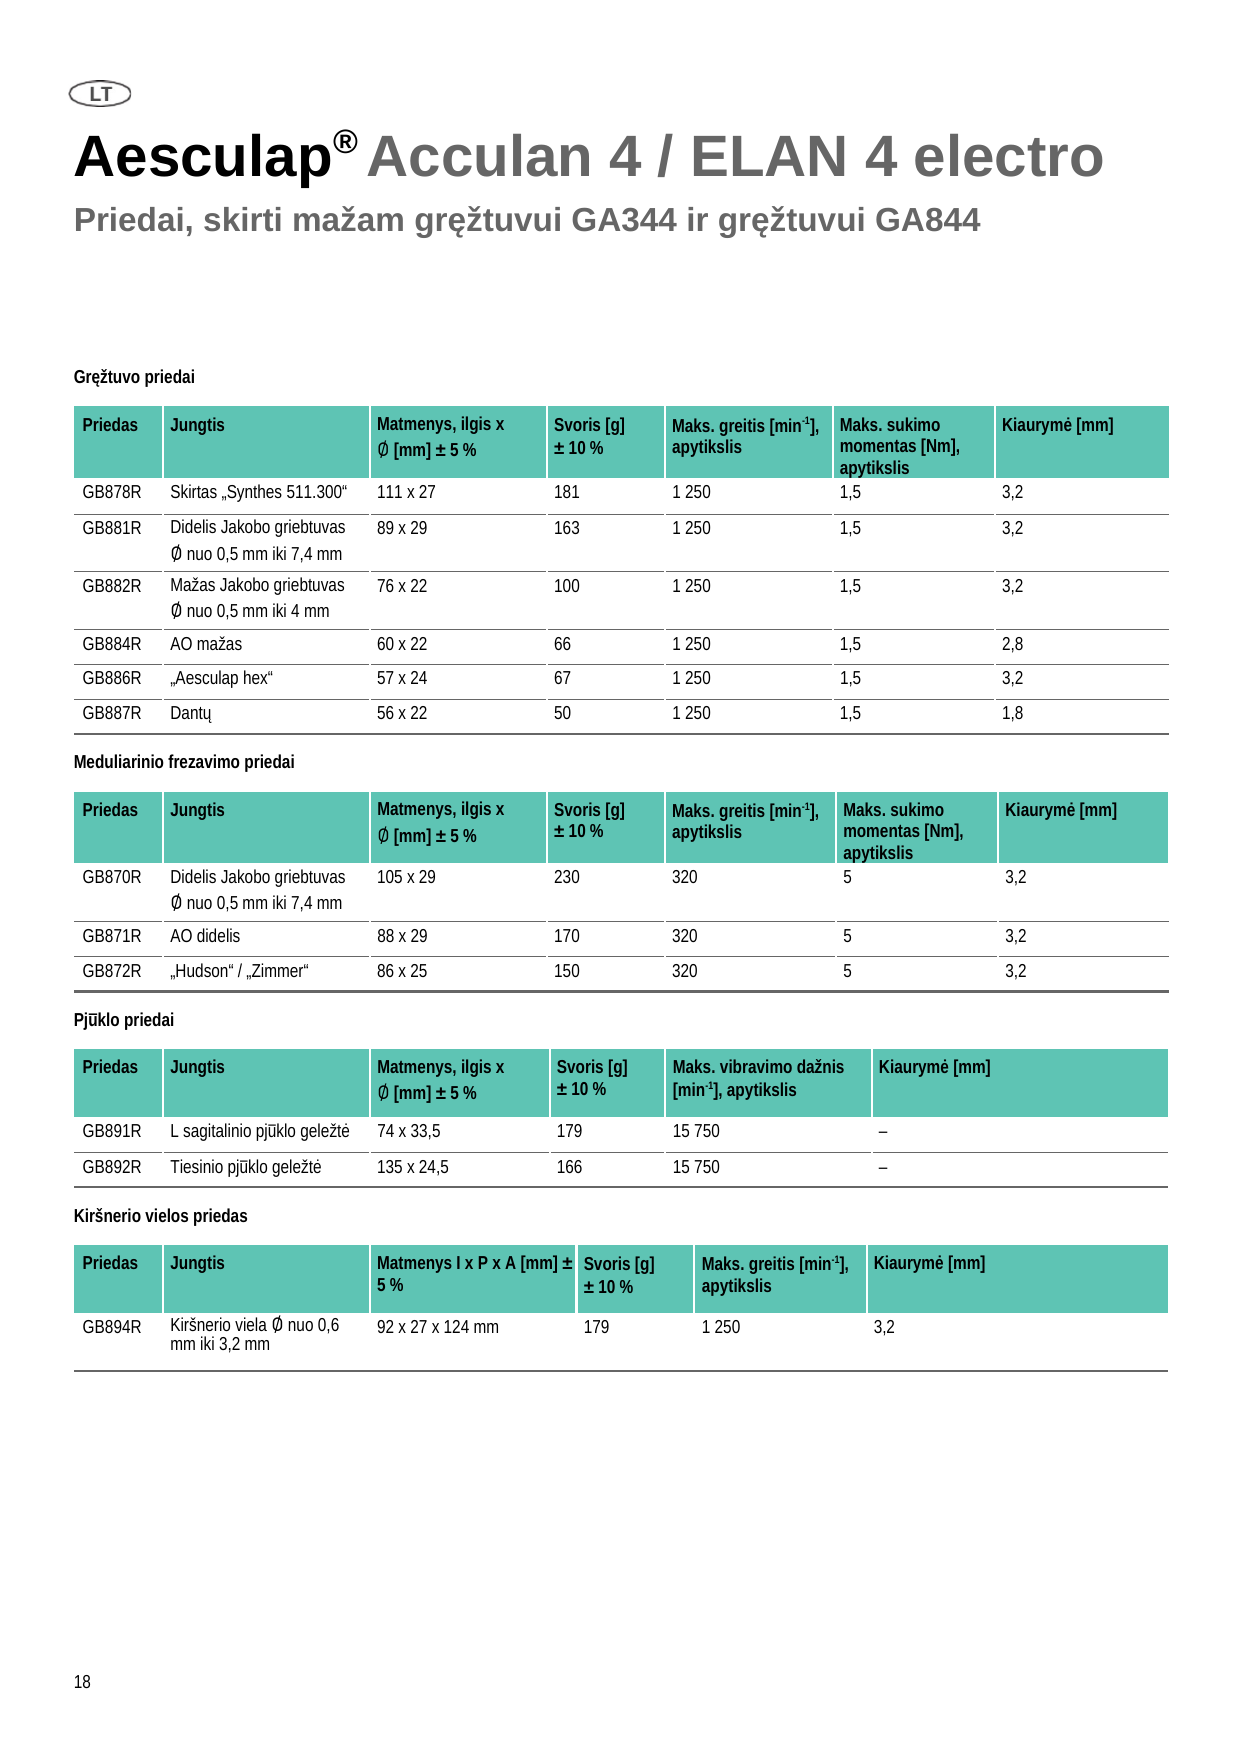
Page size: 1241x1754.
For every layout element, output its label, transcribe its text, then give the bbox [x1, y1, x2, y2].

table_header Kiaurymė [mm] [873, 1049, 1168, 1117]
table_header Priedas [74, 1245, 162, 1313]
table_cell 1 250 [666, 478, 832, 513]
picture [68, 80, 132, 107]
table_cell GB894R [74, 1313, 162, 1370]
table_cell Mažas Jakobo griebtuvas ∅ nuo 0,5 mm iki 4 mm [164, 572, 369, 629]
table_cell GB881R [74, 515, 162, 571]
table_cell 3,2 [999, 922, 1168, 956]
table_header Matmenys I x P x A [mm] ± 5 % [371, 1245, 575, 1313]
table_header Maks. greitis [min-1], apytikslis [666, 406, 832, 478]
table_header Jungtis [164, 406, 369, 478]
table_cell 1 250 [666, 665, 832, 699]
table_cell 3,2 [996, 478, 1169, 513]
table_header Priedas [74, 792, 162, 863]
table_header Matmenys, ilgis x ∅ [mm] ± 5 % [371, 792, 546, 863]
table_cell 1,5 [834, 478, 994, 513]
table_header Kiaurymė [mm] [996, 406, 1169, 478]
table_cell GB886R [74, 665, 162, 699]
table_cell GB870R [74, 863, 162, 921]
table_cell 3,2 [999, 957, 1168, 990]
table_cell 1,8 [996, 700, 1169, 732]
table_cell 179 [578, 1313, 693, 1370]
table_cell 166 [551, 1153, 664, 1186]
table_cell Skirtas „Synthes 511.300“ [164, 478, 369, 513]
table_cell 3,2 [996, 665, 1169, 699]
table_cell 1 250 [666, 700, 832, 732]
table_header Priedas [74, 406, 162, 478]
table_cell „Aesculap hex“ [164, 665, 369, 699]
table_cell 5 [837, 922, 997, 956]
subtitle Gręžtuvo priedai [73, 366, 1182, 388]
table_cell 179 [551, 1117, 664, 1152]
table_cell 86 x 25 [371, 957, 546, 990]
table_cell 230 [548, 863, 664, 921]
table_cell 56 x 22 [371, 700, 546, 732]
table_header Maks. vibravimo dažnis [min-1], apytikslis [666, 1049, 871, 1117]
table_cell 135 x 24,5 [371, 1153, 549, 1186]
table_cell 105 x 29 [371, 863, 546, 921]
table_cell 170 [548, 922, 664, 956]
table_cell GB887R [74, 700, 162, 732]
table_cell 5 [837, 863, 997, 921]
table_cell 76 x 22 [371, 572, 546, 629]
table_cell L sagitalinio pjūklo geležtė [164, 1117, 369, 1152]
table_cell – [873, 1117, 1168, 1152]
table_header Maks. greitis [min-1], apytikslis [695, 1245, 866, 1313]
table_cell 50 [548, 700, 664, 732]
table_cell GB878R [74, 478, 162, 513]
table_header Svoris [g] ± 10 % [548, 406, 664, 478]
table_cell Didelis Jakobo griebtuvas ∅ nuo 0,5 mm iki 7,4 mm [164, 863, 369, 921]
table_header Priedas [74, 1049, 162, 1117]
table_header Kiaurymė [mm] [999, 792, 1168, 863]
table_cell Tiesinio pjūklo geležtė [164, 1153, 369, 1186]
table_cell AO mažas [164, 630, 369, 664]
table_header Matmenys, ilgis x ∅ [mm] ± 5 % [371, 1049, 549, 1117]
table_cell Dantų [164, 700, 369, 732]
table_cell 2,8 [996, 630, 1169, 664]
table_cell 1,5 [834, 572, 994, 629]
table_cell Kiršnerio viela ∅ nuo 0,6 mm iki 3,2 mm [164, 1313, 369, 1370]
table_cell 1 250 [666, 630, 832, 664]
table_cell 67 [548, 665, 664, 699]
table_header Jungtis [164, 792, 369, 863]
table_cell 3,2 [999, 863, 1168, 921]
table_cell 5 [837, 957, 997, 990]
table_cell 89 x 29 [371, 515, 546, 571]
table_cell GB884R [74, 630, 162, 664]
table_cell 60 x 22 [371, 630, 546, 664]
table_cell 1,5 [834, 630, 994, 664]
table_cell 92 x 27 x 124 mm [371, 1313, 575, 1370]
table_cell 1,5 [834, 515, 994, 571]
table_cell 320 [666, 863, 835, 921]
table_cell 3,2 [996, 572, 1169, 629]
table_cell 163 [548, 515, 664, 571]
table_cell 320 [666, 957, 835, 990]
text Kiršnerio vielos priedas [73, 1205, 1182, 1226]
table_cell 320 [666, 922, 835, 956]
table_cell 66 [548, 630, 664, 664]
table_header Svoris [g] ± 10 % [548, 792, 664, 863]
table_header Kiaurymė [mm] [868, 1245, 1168, 1313]
table_header Maks. sukimo momentas [Nm], apytikslis [834, 406, 994, 478]
table_cell GB872R [74, 957, 162, 990]
table_cell GB871R [74, 922, 162, 956]
table_cell AO didelis [164, 922, 369, 956]
table_cell Didelis Jakobo griebtuvas ∅ nuo 0,5 mm iki 7,4 mm [164, 515, 369, 571]
table_cell 111 x 27 [371, 478, 546, 513]
table_cell 3,2 [996, 515, 1169, 571]
text Meduliarinio frezavimo priedai [73, 751, 1182, 773]
table_header Svoris [g] ± 10 % [551, 1049, 664, 1117]
table_cell 1 250 [666, 572, 832, 629]
table_header Jungtis [164, 1245, 369, 1313]
table_cell „Hudson“ / „Zimmer“ [164, 957, 369, 990]
table_cell 1 250 [695, 1313, 866, 1370]
table_cell 74 x 33,5 [371, 1117, 549, 1152]
table_cell 15 750 [666, 1153, 871, 1186]
table_header Svoris [g] ± 10 % [578, 1245, 693, 1313]
table_cell 88 x 29 [371, 922, 546, 956]
table_cell 150 [548, 957, 664, 990]
table_cell 1,5 [834, 700, 994, 732]
text Pjūklo priedai [73, 1009, 1182, 1030]
table_cell 1,5 [834, 665, 994, 699]
table_cell 1 250 [666, 515, 832, 571]
table_header Jungtis [164, 1049, 369, 1117]
table_cell GB882R [74, 572, 162, 629]
table_header Maks. sukimo momentas [Nm], apytikslis [837, 792, 997, 863]
table_cell – [873, 1153, 1168, 1186]
table_cell 3,2 [868, 1313, 1168, 1370]
table_cell 100 [548, 572, 664, 629]
table_header Maks. greitis [min-1], apytikslis [666, 792, 835, 863]
table_cell 15 750 [666, 1117, 871, 1152]
table_cell GB891R [74, 1117, 162, 1152]
table_cell GB892R [74, 1153, 162, 1186]
table_header Matmenys, ilgis x ∅ [mm] ± 5 % [371, 406, 546, 478]
table_cell 181 [548, 478, 664, 513]
table_cell 57 x 24 [371, 665, 546, 699]
